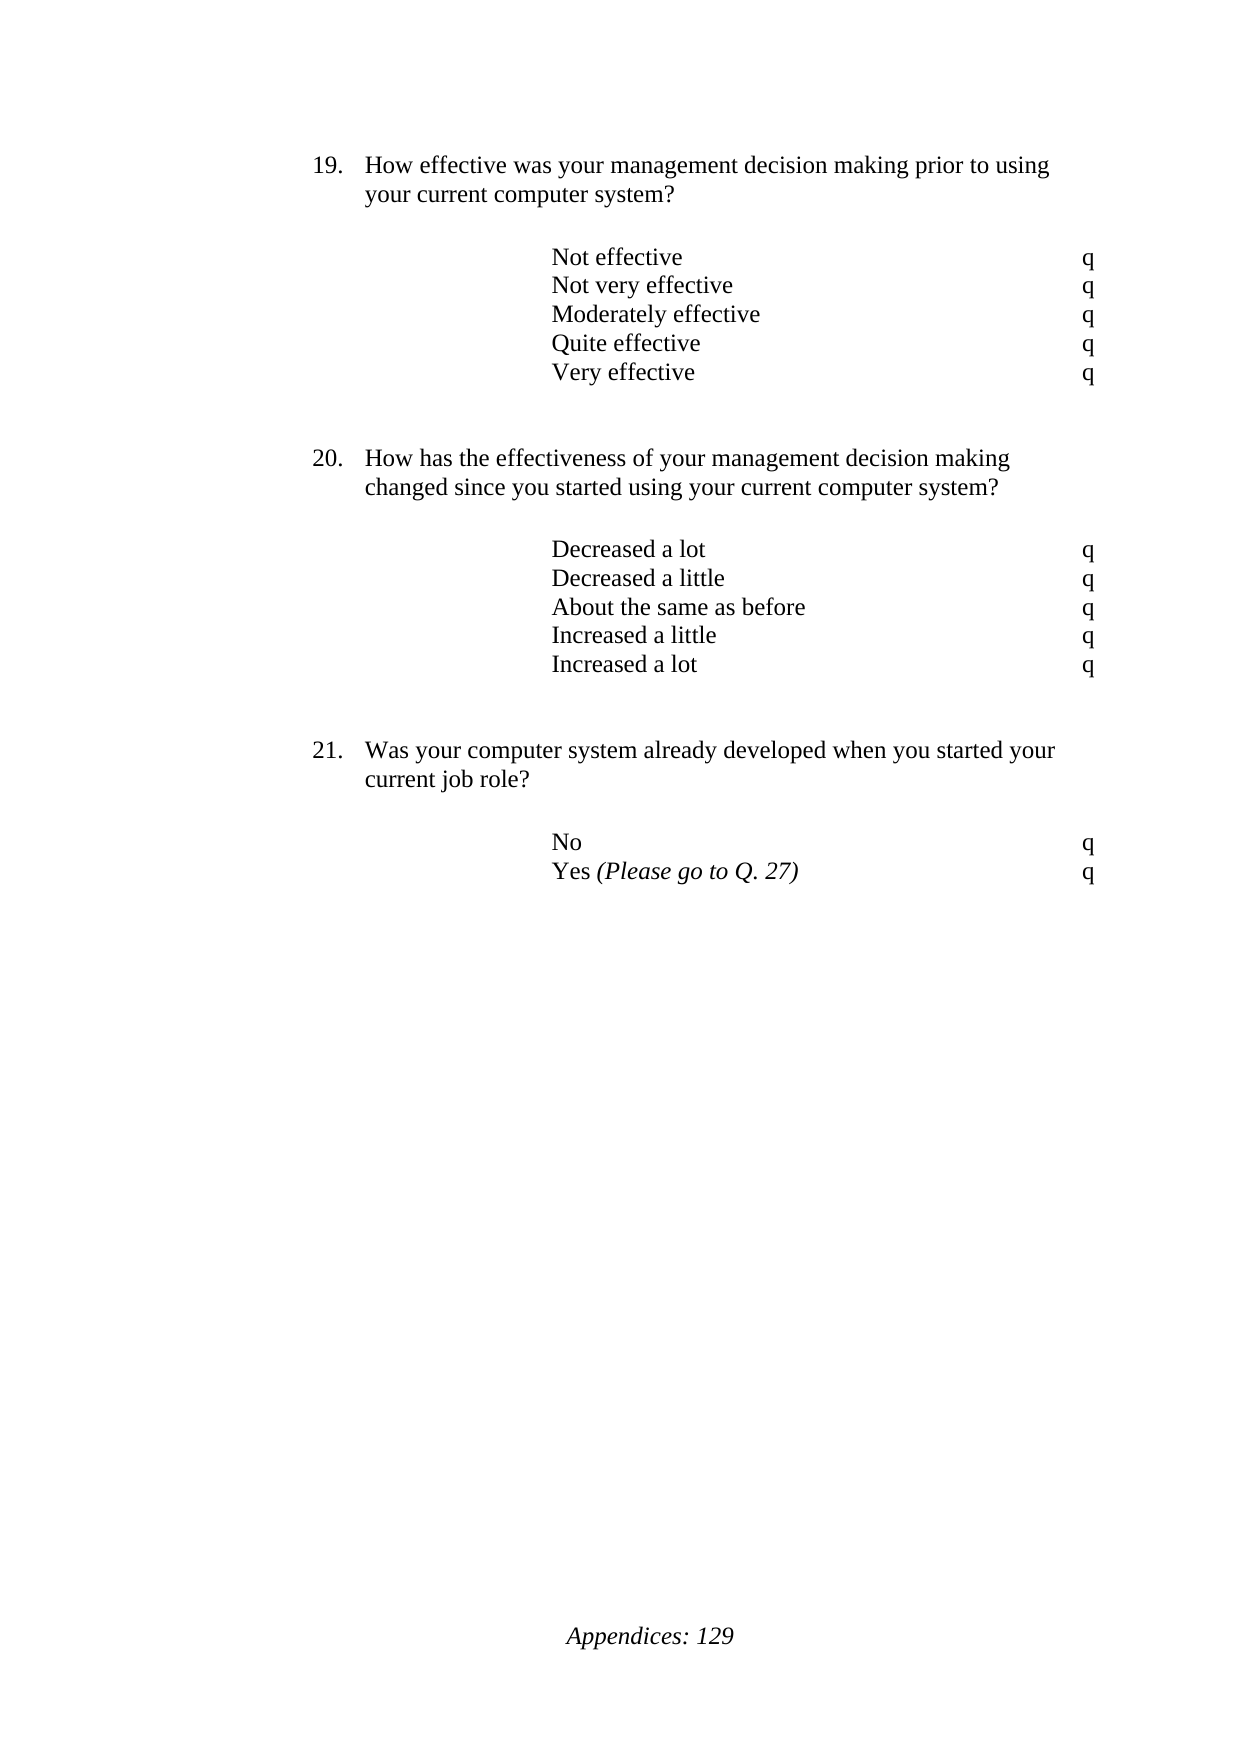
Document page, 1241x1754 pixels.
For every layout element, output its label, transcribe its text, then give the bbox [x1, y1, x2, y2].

table_cell Yes (Please go to Q. 27) [540, 856, 843, 885]
table_header [843, 242, 1106, 270]
table_cell [843, 328, 1106, 357]
table_cell [843, 357, 1106, 385]
table_cell [843, 563, 1106, 592]
table_cell Increased a little [540, 621, 843, 649]
table_cell [843, 621, 1106, 649]
table_cell [843, 299, 1106, 328]
text 19. How effective was your management decision making prior to using your current computer system? [312, 150, 1063, 207]
table_cell Increased a lot [540, 649, 843, 678]
table_cell Moderately effective [540, 299, 843, 328]
text 20. How has the effectiveness of your management decision making changed since you started using your current computer system? [312, 443, 1063, 500]
table_cell Quite effective [540, 328, 843, 357]
table_header [843, 827, 1106, 856]
table_cell Not very effective [540, 270, 843, 299]
table_cell [843, 649, 1106, 678]
table_cell [843, 856, 1106, 885]
table_cell [843, 270, 1106, 299]
table_header [843, 534, 1106, 563]
table_cell [843, 592, 1106, 621]
table_header Not effective [540, 242, 843, 270]
table_cell About the same as before [540, 592, 843, 621]
table_cell Decreased a little [540, 563, 843, 592]
text 21. Was your computer system already developed when you started your current job role? [312, 736, 1063, 793]
table_cell Very effective [540, 357, 843, 385]
table_header No [540, 827, 843, 856]
table_header Decreased a lot [540, 534, 843, 563]
